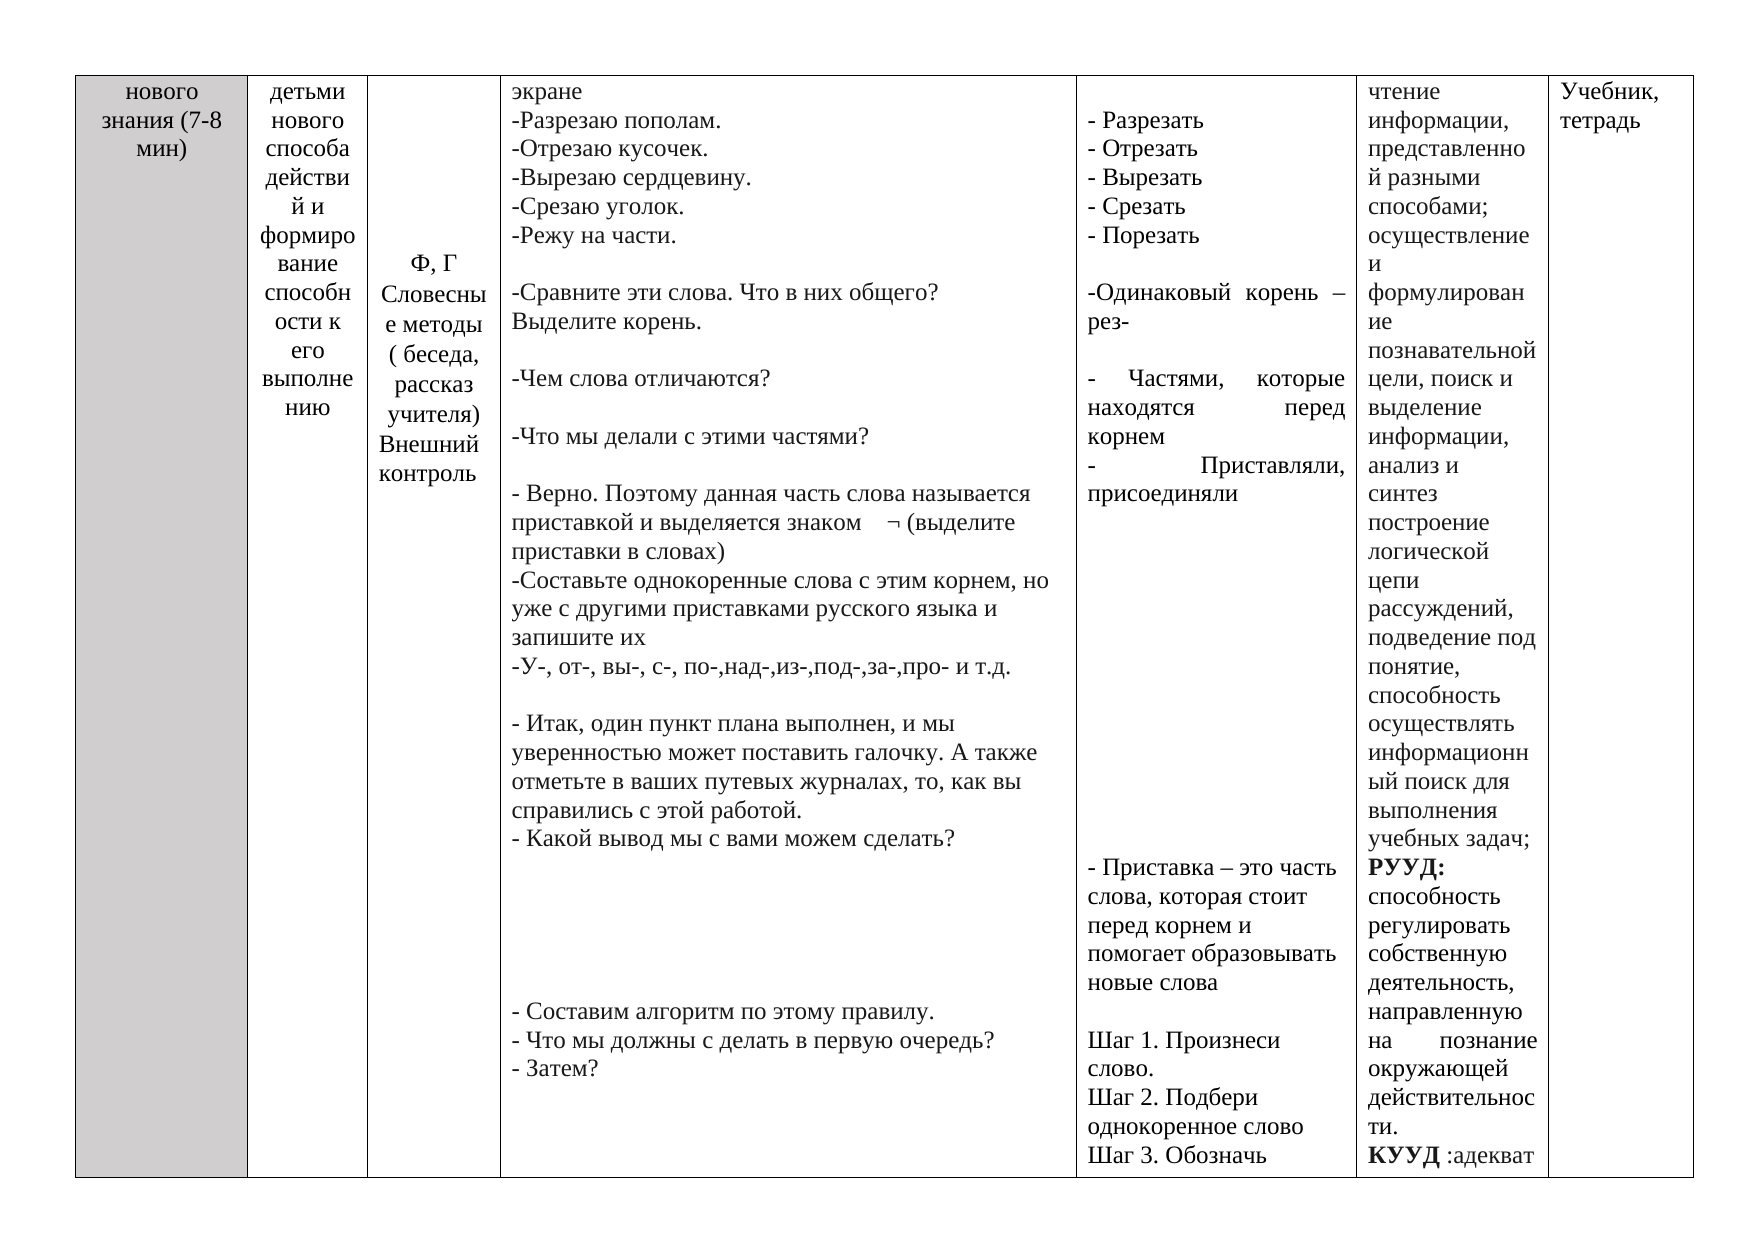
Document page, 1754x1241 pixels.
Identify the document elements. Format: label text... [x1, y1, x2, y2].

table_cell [368, 76, 500, 1177]
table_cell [1357, 76, 1548, 1177]
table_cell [248, 76, 367, 1177]
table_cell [1077, 76, 1356, 1177]
table_cell Учебник, тетрадь [1549, 76, 1693, 1177]
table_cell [501, 76, 1076, 1177]
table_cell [76, 76, 247, 1177]
